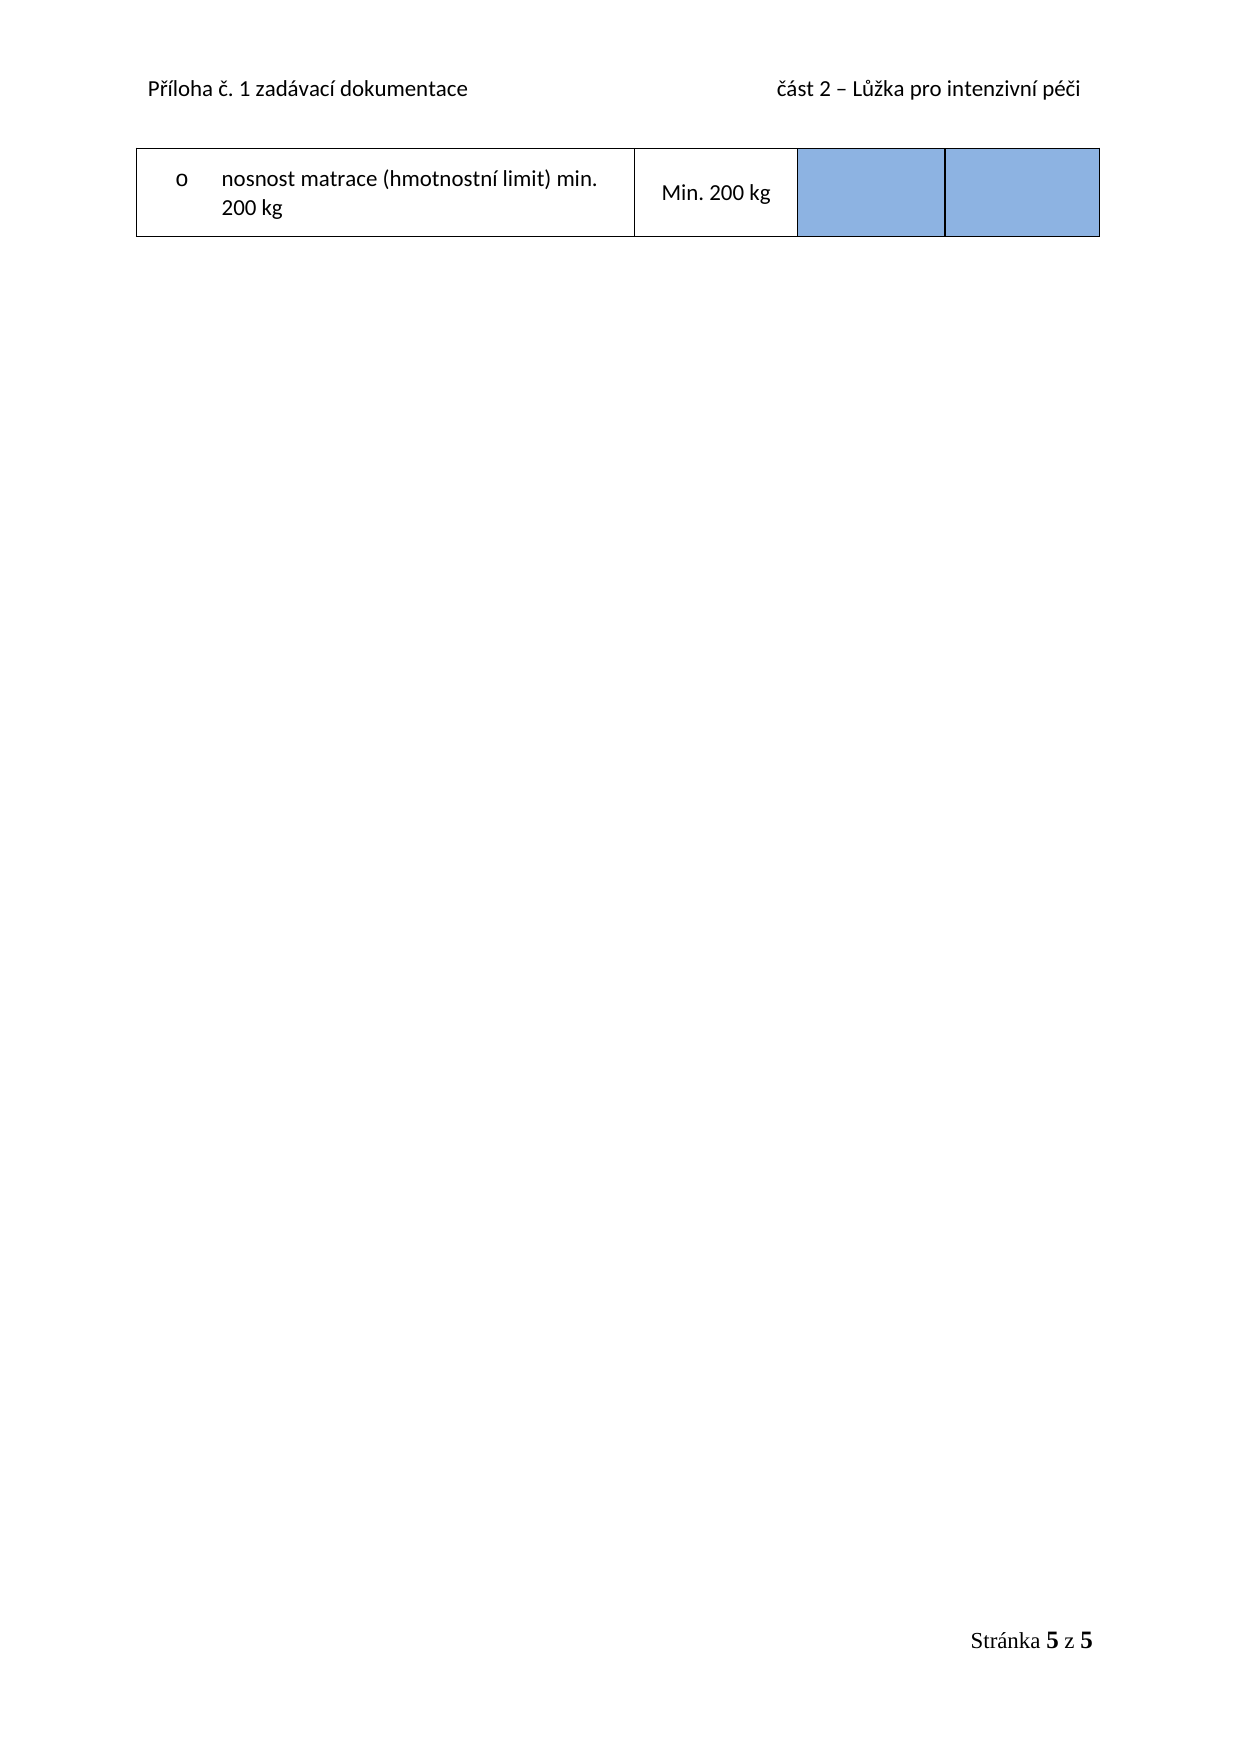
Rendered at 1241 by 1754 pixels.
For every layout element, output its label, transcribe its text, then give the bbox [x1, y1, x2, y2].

table_cell Min. 200 kg [635, 149, 797, 236]
table_cell nosnost matrace (hmotnostní limit) min. 200 kg [137, 149, 634, 236]
table_cell [946, 149, 1099, 236]
table_cell [798, 149, 944, 236]
